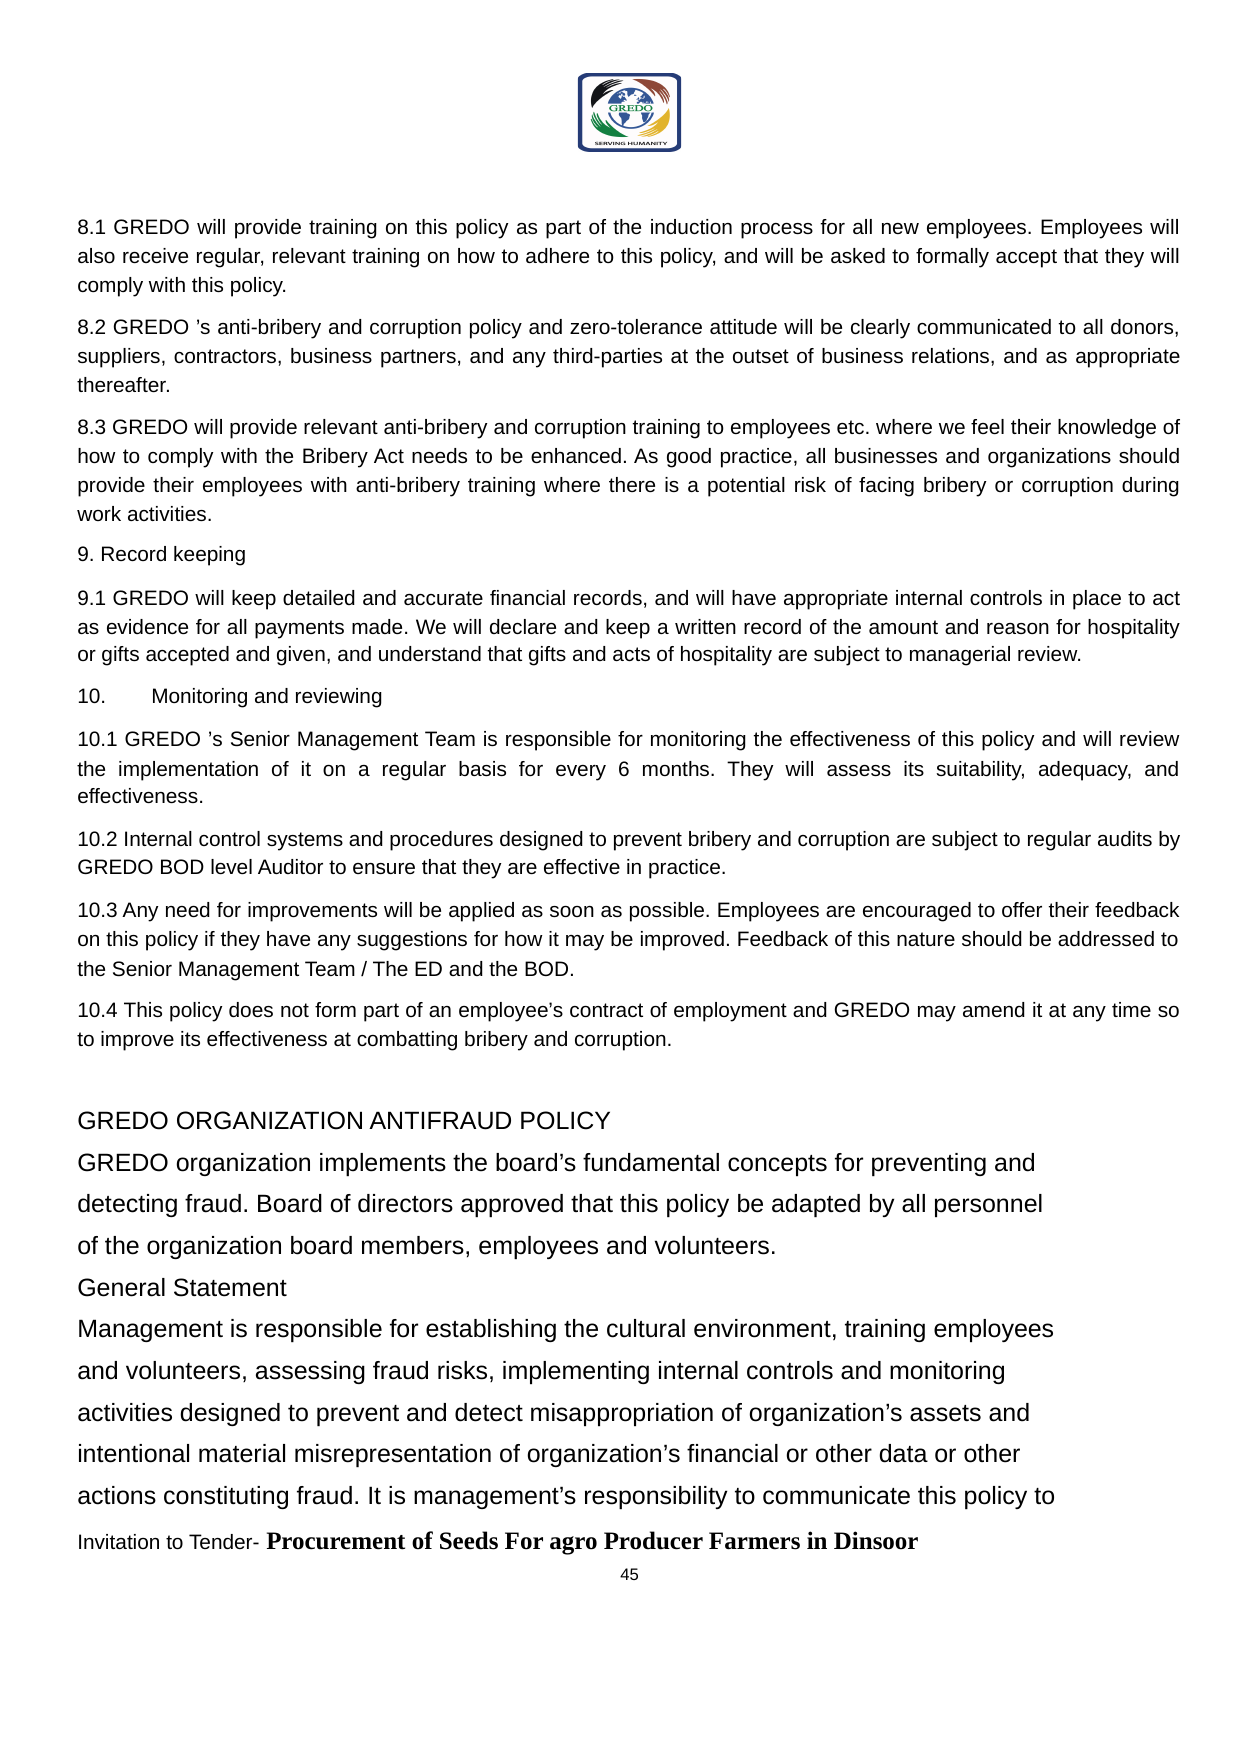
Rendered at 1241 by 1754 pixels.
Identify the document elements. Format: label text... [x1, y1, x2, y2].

text 8.1 GREDO will provide training on this policy as part of the induction process for all new employees. Employees will also receive regular, relevant training on how to adhere to this policy, and will be asked to formally accept that they will comply with this policy. [77, 209, 1182, 297]
text intentional material misrepresentation of organization’s financial or other data or other [77, 1439, 1182, 1468]
text 10. Monitoring and reviewing [77, 680, 1182, 709]
text of the organization board members, employees and volunteers. [77, 1230, 1182, 1259]
text 10.4 This policy does not form part of an employee’s contract of employment and GREDO may amend it at any time so to improve its effectiveness at combatting bribery and corruption. [77, 993, 1182, 1051]
text GREDO organization implements the board’s fundamental concepts for preventing and [77, 1147, 1182, 1176]
text actions constituting fraud. It is management’s responsibility to communicate this policy to [77, 1480, 1182, 1509]
text 10.2 Internal control systems and procedures designed to prevent bribery and corruption are subject to regular audits by GREDO BOD level Auditor to ensure that they are effective in practice. [77, 822, 1182, 880]
text Management is responsible for establishing the cultural environment, training employees [77, 1314, 1182, 1343]
text 8.3 GREDO will provide relevant anti-bribery and corruption training to employees etc. where we feel their knowledge of how to comply with the Bribery Act needs to be enhanced. As good practice, all businesses and organizations should provide their employees with anti-bribery training where there is a potential risk of facing bribery or corruption during work activities. [77, 409, 1182, 526]
text General Statement [77, 1272, 1182, 1301]
text 10.3 Any need for improvements will be applied as soon as possible. Employees are encouraged to offer their feedback on this policy if they have any suggestions for how it may be improved. Feedback of this nature should be addressed to the Senior Management Team / The ED and the BOD. [77, 893, 1182, 980]
text 9. Record keeping [77, 539, 1182, 568]
text 8.2 GREDO ’s anti-bribery and corruption policy and zero-tolerance attitude will be clearly communicated to all donors, suppliers, contractors, business partners, and any third-parties at the outset of business relations, and as appropriate thereafter. [77, 309, 1182, 397]
text activities designed to prevent and detect misappropriation of organization’s assets and [77, 1397, 1182, 1426]
picture [577, 73, 682, 152]
text detecting fraud. Board of directors approved that this policy be adapted by all personnel [77, 1189, 1182, 1218]
text GREDO ORGANIZATION ANTIFRAUD POLICY [77, 1105, 1182, 1134]
text and volunteers, assessing fraud risks, implementing internal controls and monitoring [77, 1355, 1182, 1384]
text 10.1 GREDO ’s Senior Management Team is responsible for monitoring the effectiveness of this policy and will review the implementation of it on a regular basis for every 6 months. They will assess its suitability, adequacy, and effectiveness. [77, 722, 1182, 809]
text 9.1 GREDO will keep detailed and accurate financial records, and will have appropriate internal controls in place to act as evidence for all payments made. We will declare and keep a written record of the amount and reason for hospitality or gifts accepted and given, and understand that gifts and acts of hospitality are subject to managerial review. [77, 580, 1182, 668]
